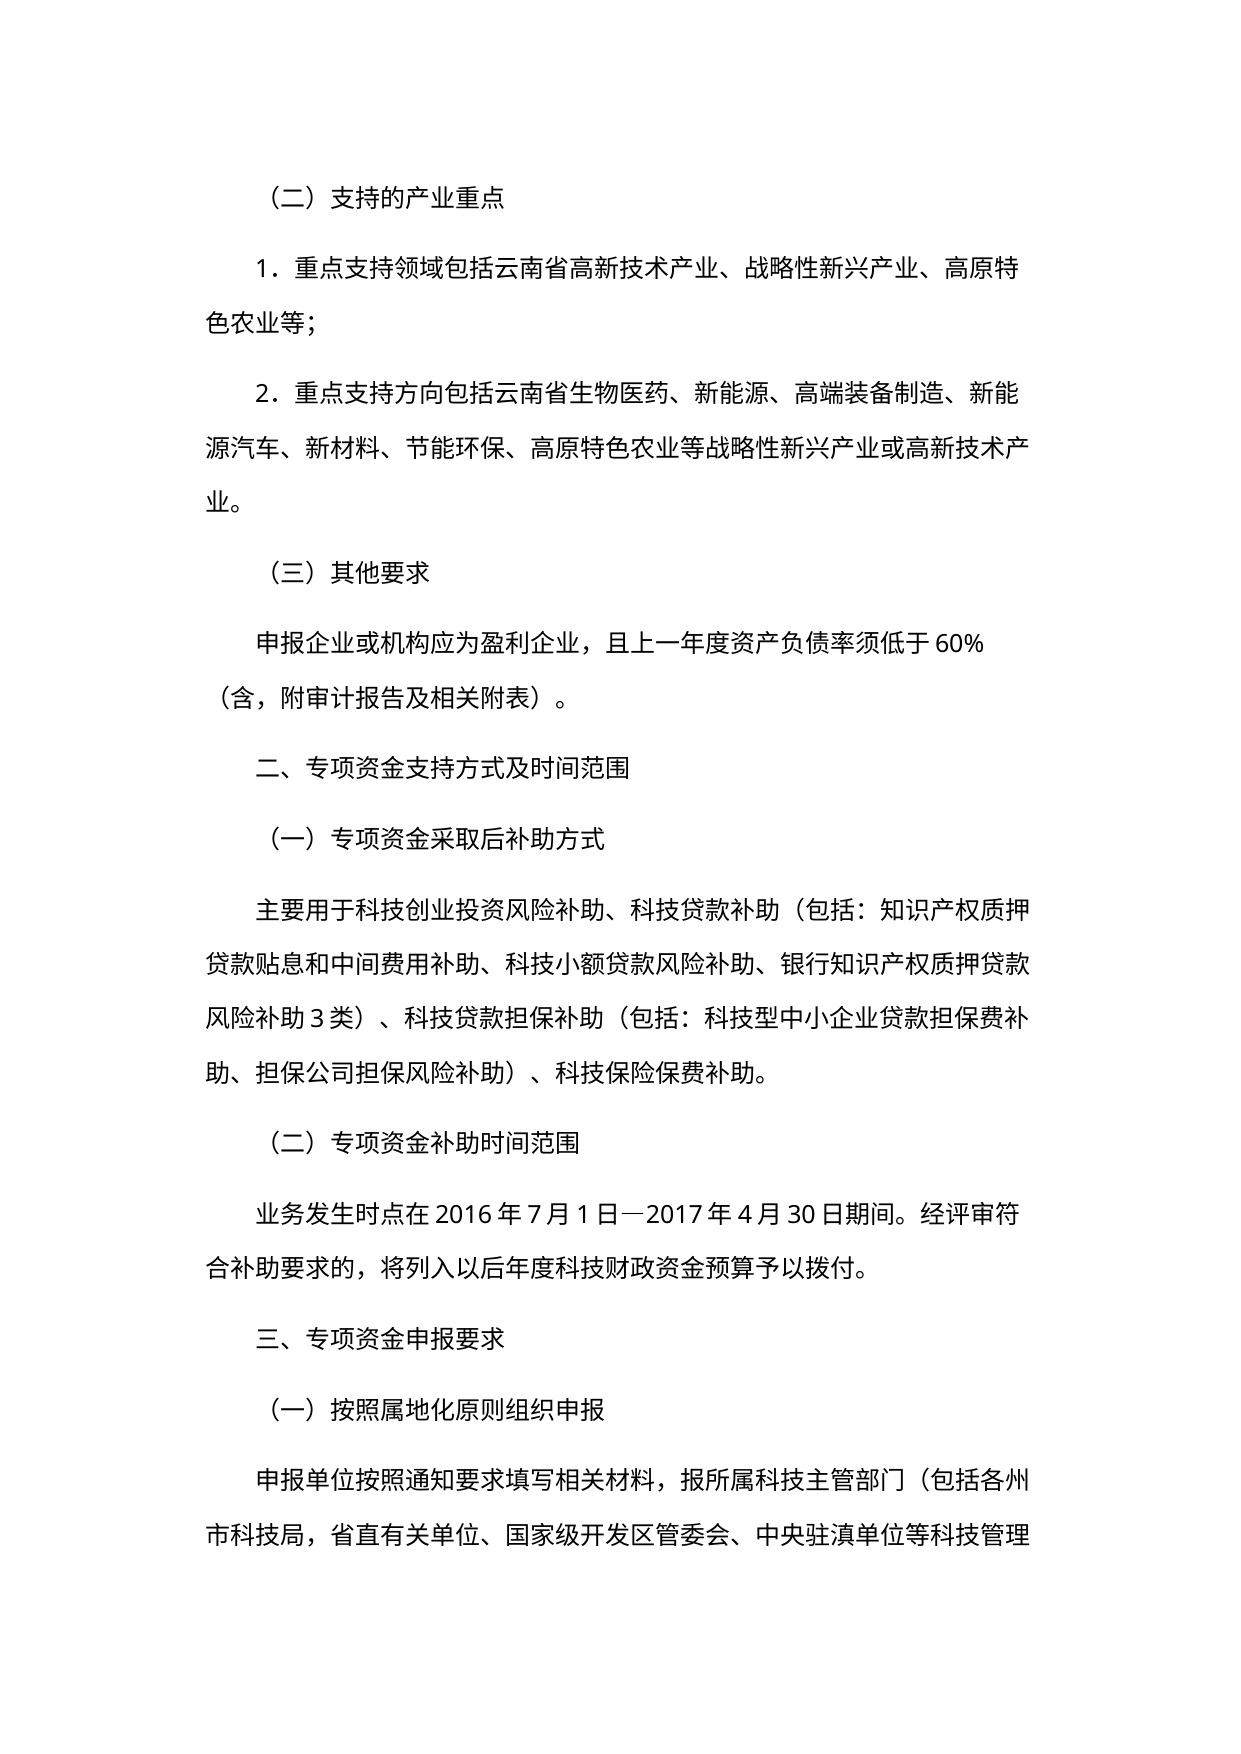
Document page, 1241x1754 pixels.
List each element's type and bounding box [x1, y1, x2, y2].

table_header [205, 162, 1035, 1551]
